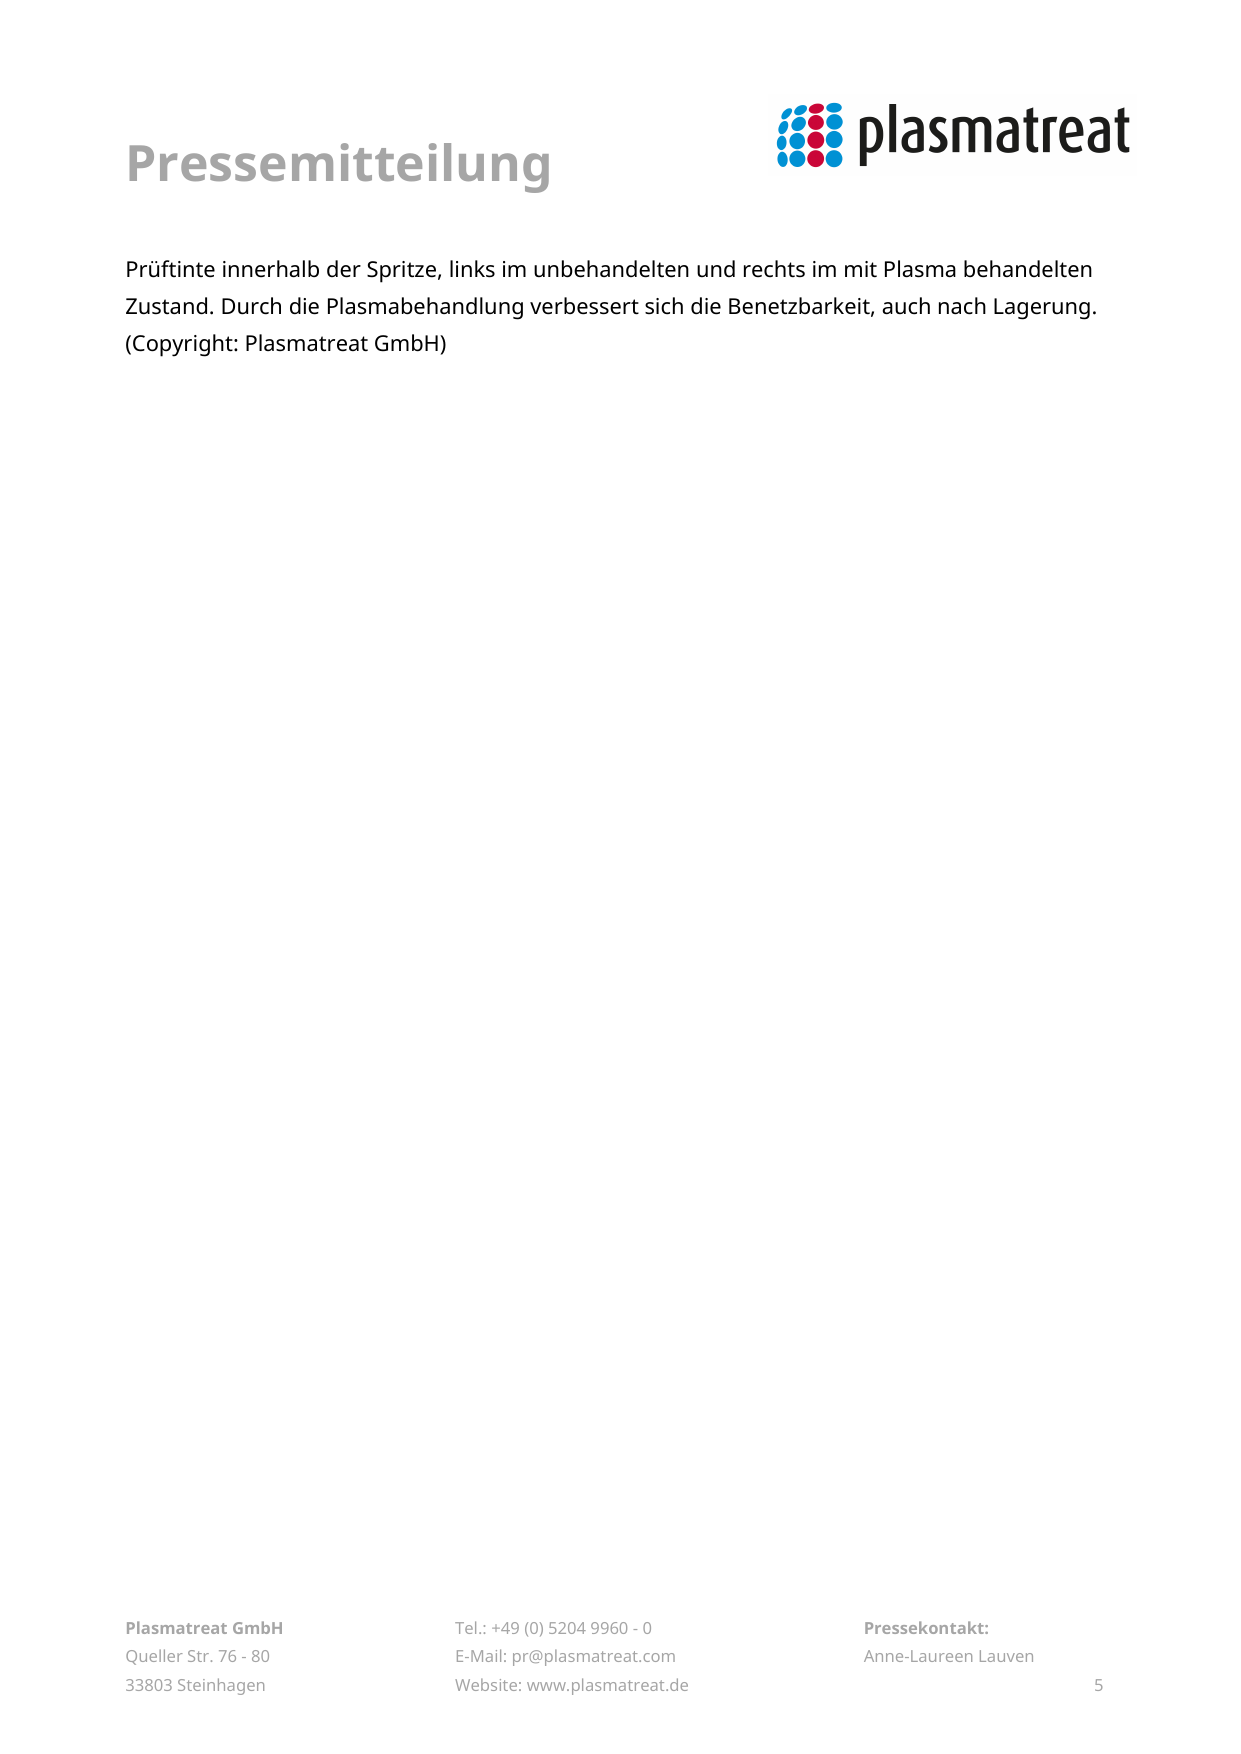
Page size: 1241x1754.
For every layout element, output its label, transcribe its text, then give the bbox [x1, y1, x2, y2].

text Prüftinte innerhalb der Spritze, links im unbehandelten und rechts im mit Plasma behandelten Zustand. Durch die Plasmabehandlung verbessert sich die Benetzbarkeit, auch nach Lagerung. (Copyright: Plasmatreat GmbH) [125, 254, 1122, 358]
picture [768, 94, 1138, 176]
